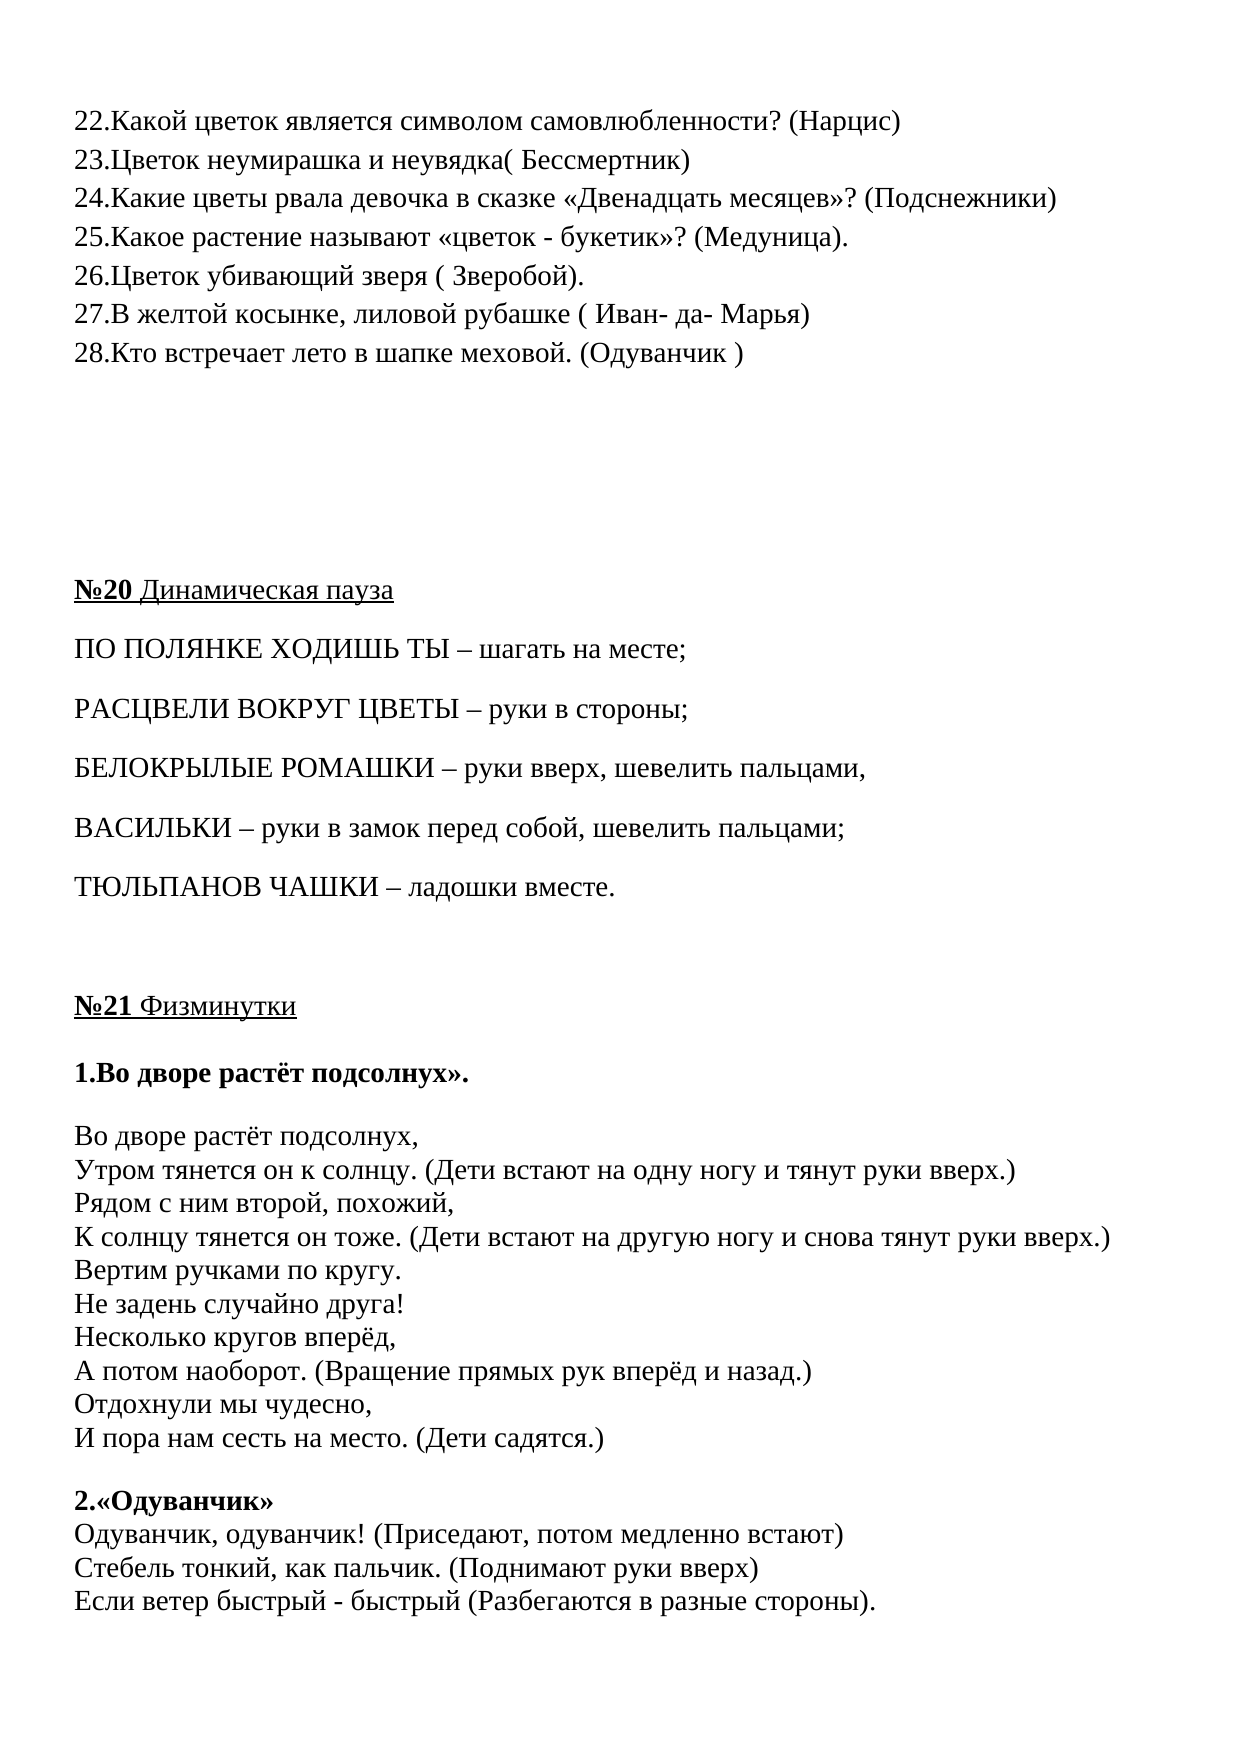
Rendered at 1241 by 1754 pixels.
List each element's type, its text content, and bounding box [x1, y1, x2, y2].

text РАСЦВЕЛИ ВОКРУГ ЦВЕТЫ – руки в стороны; [74, 691, 1152, 724]
text №21 Физминутки [74, 988, 1152, 1021]
text ТЮЛЬПАНОВ ЧАШКИ – ладошки вместе. [74, 869, 1152, 903]
text №20 Динамическая пауза [74, 572, 1152, 606]
text 1.Во дворе растёт подсолнух». [74, 1056, 1152, 1089]
text Во дворе растёт подсолнух, Утром тянется он к солнцу. (Дети встают на одну ногу и тянут руки вверх.) Рядом с ним второй, похожий, К солнцу тянется он тоже. (Дети встают на другую ногу и снова тянут руки вверх.) Вертим ручками по кругу. Не задень случайно друга! Несколько кругов вперёд, А потом наоборот. (Вращение прямых рук вперёд и назад.) Отдохнули мы чудесно, И пора нам сесть на место. (Дети садятся.) [74, 1118, 1152, 1454]
text ВАСИЛЬКИ – руки в замок перед собой, шевелить пальцами; [74, 810, 1152, 843]
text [74, 1483, 1152, 1617]
text БЕЛОКРЫЛЫЕ РОМАШКИ – руки вверх, шевелить пальцами, [74, 750, 1152, 784]
text ПО ПОЛЯНКЕ ХОДИШЬ ТЫ – шагать на месте; [74, 632, 1152, 665]
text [74, 103, 1152, 368]
